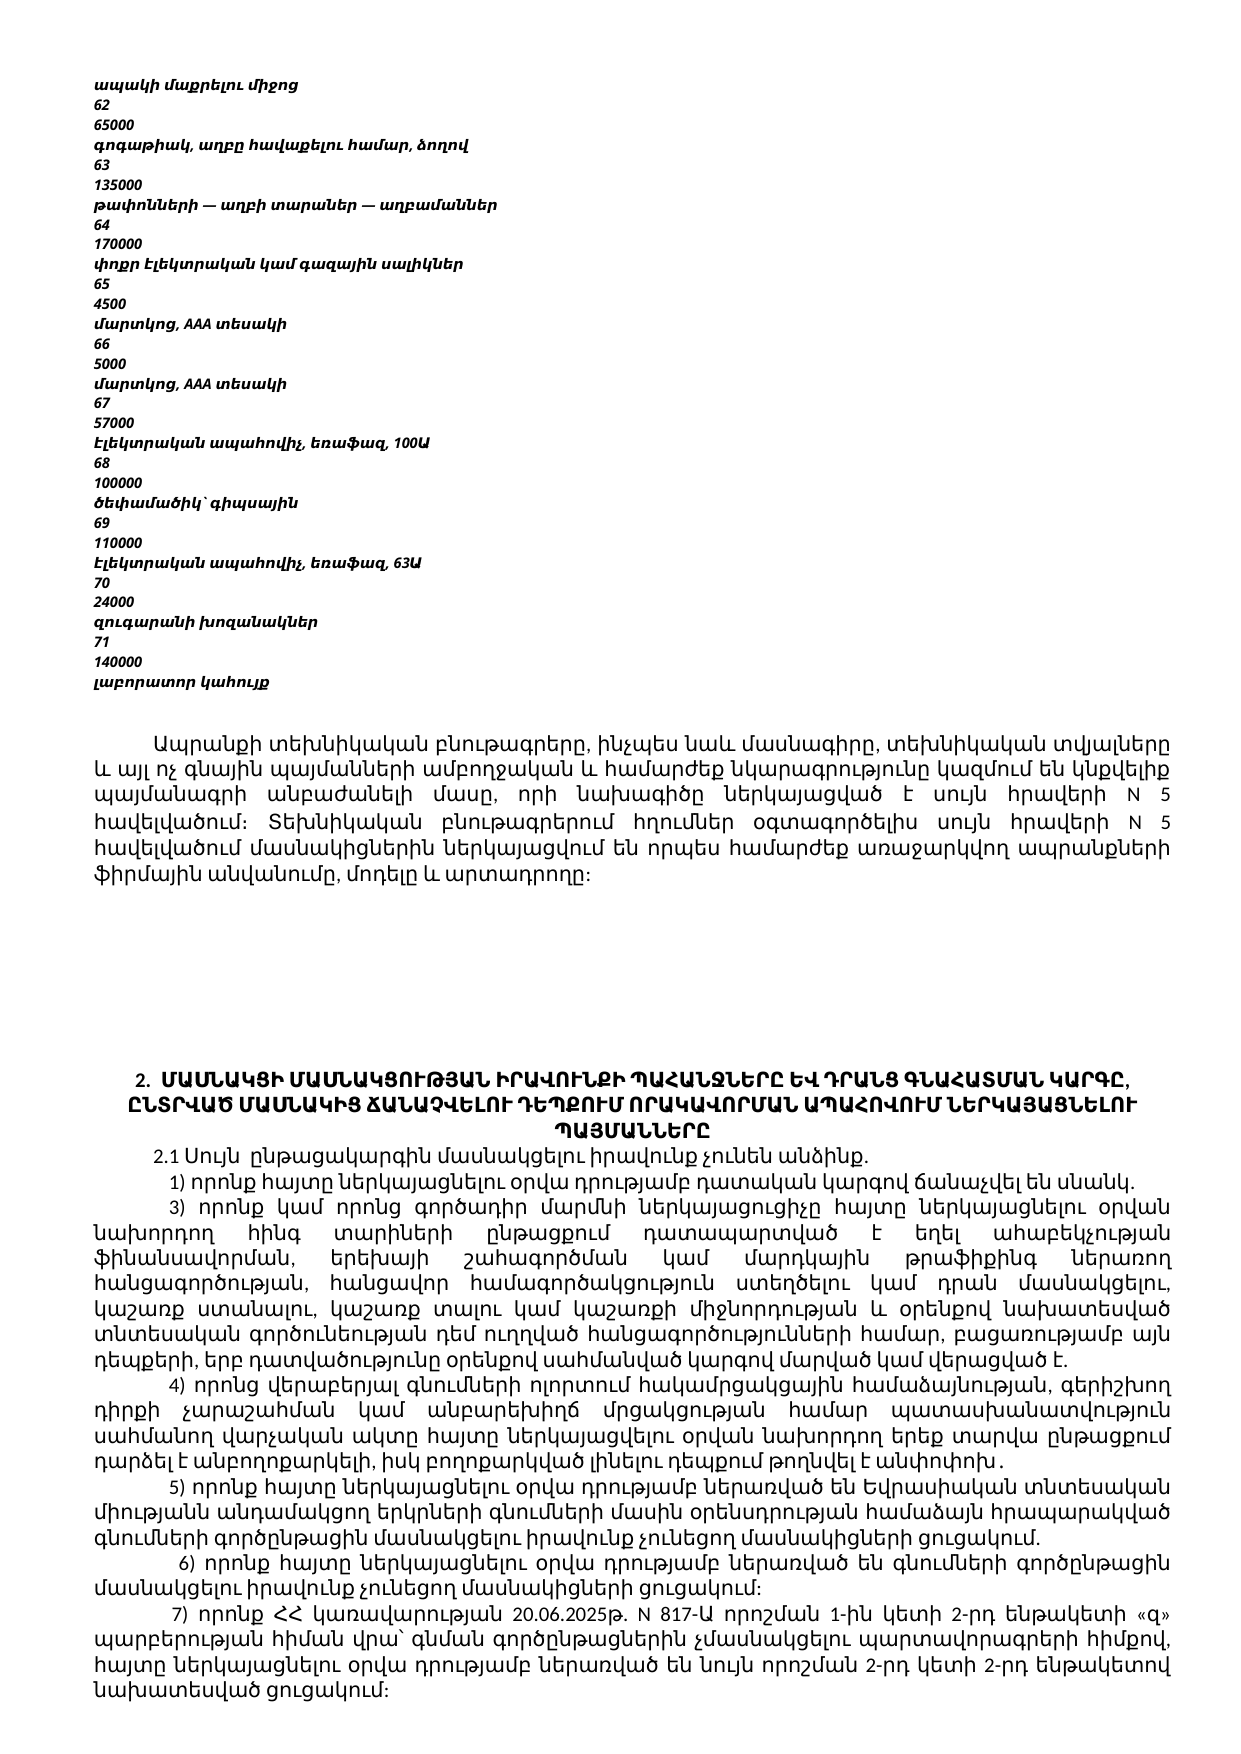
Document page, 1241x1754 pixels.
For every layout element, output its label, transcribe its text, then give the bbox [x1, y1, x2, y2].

text 5) որոնք հայտը ներկայացնելու օրվա դրությամբ ներառված են Եվրասիական տնտեսական միությանն անդամակցող երկրների գնումների մասին օրենսդրության համաձայն հրապարակված գնումների գործընթացին մասնակցելու իրավունք չունեցող մասնակիցների ցուցակում. [94, 1474, 1171, 1550]
text 2.1 Սույն ընթացակարգին մասնակցելու իրավունք չունեն անձինք. [94, 1143, 1171, 1169]
text 4) որոնց վերաբերյալ գնումների ոլորտում հակամրցակցային համաձայնության, գերիշխող դիրքի չարաշահման կամ անբարեխիղճ մրցակցության համար պատասխանատվություն սահմանող վարչական ակտը հայտը ներկայացվելու օրվան նախորդող երեք տարվա ընթացքում դարձել է անբողոքարկելի, իսկ բողոքարկված լինելու դեպքում թողնվել է անփոփոխ․ [94, 1372, 1171, 1474]
text 2. ՄԱՍՆԱԿՑԻ ՄԱՍՆԱԿՑՈՒԹՅԱՆ ԻՐԱՎՈՒՆՔԻ ՊԱՀԱՆՋՆԵՐԸ ԵՎ ԴՐԱՆՑ ԳՆԱՀԱՏՄԱՆ ԿԱՐԳԸ, ԸՆՏՐՎԱԾ ՄԱՍՆԱԿԻՑ ՃԱՆԱՉՎԵԼՈՒ ԴԵՊՔՈՒՄ ՈՐԱԿԱՎՈՐՄԱՆ ԱՊԱՀՈՎՈՒՄ ՆԵՐԿԱՅԱՑՆԵԼՈՒ ՊԱՅՄԱՆՆԵՐԸ [94, 1067, 1171, 1143]
text Ապրանքի տեխնիկական բնութագրերը, ինչպես նաև մասնագիրը, տեխնիկական տվյալները և այլ ոչ գնային պայմանների ամբողջական և համարժեք նկարագրությունը կազմում են կնքվելիք պայմանագրի անբաժանելի մասը, որի նախագիծը ներկայացված է սույն հրավերի N 5 հավելվածում։ Տեխնիկական բնութագրերում հղումներ օգտագործելիս սույն հրավերի N 5 հավելվածում մասնակիցներին ներկայացվում են որպես համարժեք առաջարկվող ապրանքների ֆիրմային անվանումը, մոդելը և արտադրողը: [94, 731, 1171, 886]
text 1) որոնք հայտը ներկայացնելու օրվա դրությամբ դատական կարգով ճանաչվել են սնանկ. [94, 1169, 1171, 1194]
text 7) որոնք ՀՀ կառավարության 20.06.2025թ. N 817-Ա որոշման 1-ին կետի 2-րդ ենթակետի «զ» պարբերության հիման վրա՝ գնման գործընթացներին չմասնակցելու պարտավորագրերի հիմքով, հայտը ներկայացնելու օրվա դրությամբ ներառված են նույն որոշման 2-րդ կետի 2-րդ ենթակետով նախատեսված ցուցակում: [94, 1601, 1171, 1703]
text 6) որոնք հայտը ներկայացնելու օրվա դրությամբ ներառված են գնումների գործընթացին մասնակցելու իրավունք չունեցող մասնակիցների ցուցակում: [94, 1550, 1171, 1601]
text 3) որոնք կամ որոնց գործադիր մարմնի ներկայացուցիչը հայտը ներկայացնելու օրվան նախորդող հինգ տարիների ընթացքում դատապարտված է եղել ահաբեկչության ֆինանսավորման, երեխայի շահագործման կամ մարդկային թրաֆիքինգ ներառող հանցագործության, հանցավոր համագործակցություն ստեղծելու կամ դրան մասնակցելու, կաշառք ստանալու, կաշառք տալու կամ կաշառքի միջնորդության և օրենքով նախատեսված տնտեսական գործունեության դեմ ուղղված հանցագործությունների համար, բացառությամբ այն դեպքերի, երբ դատվածությունը օրենքով սահմանված կարգով մարված կամ վերացված է. [94, 1194, 1171, 1372]
